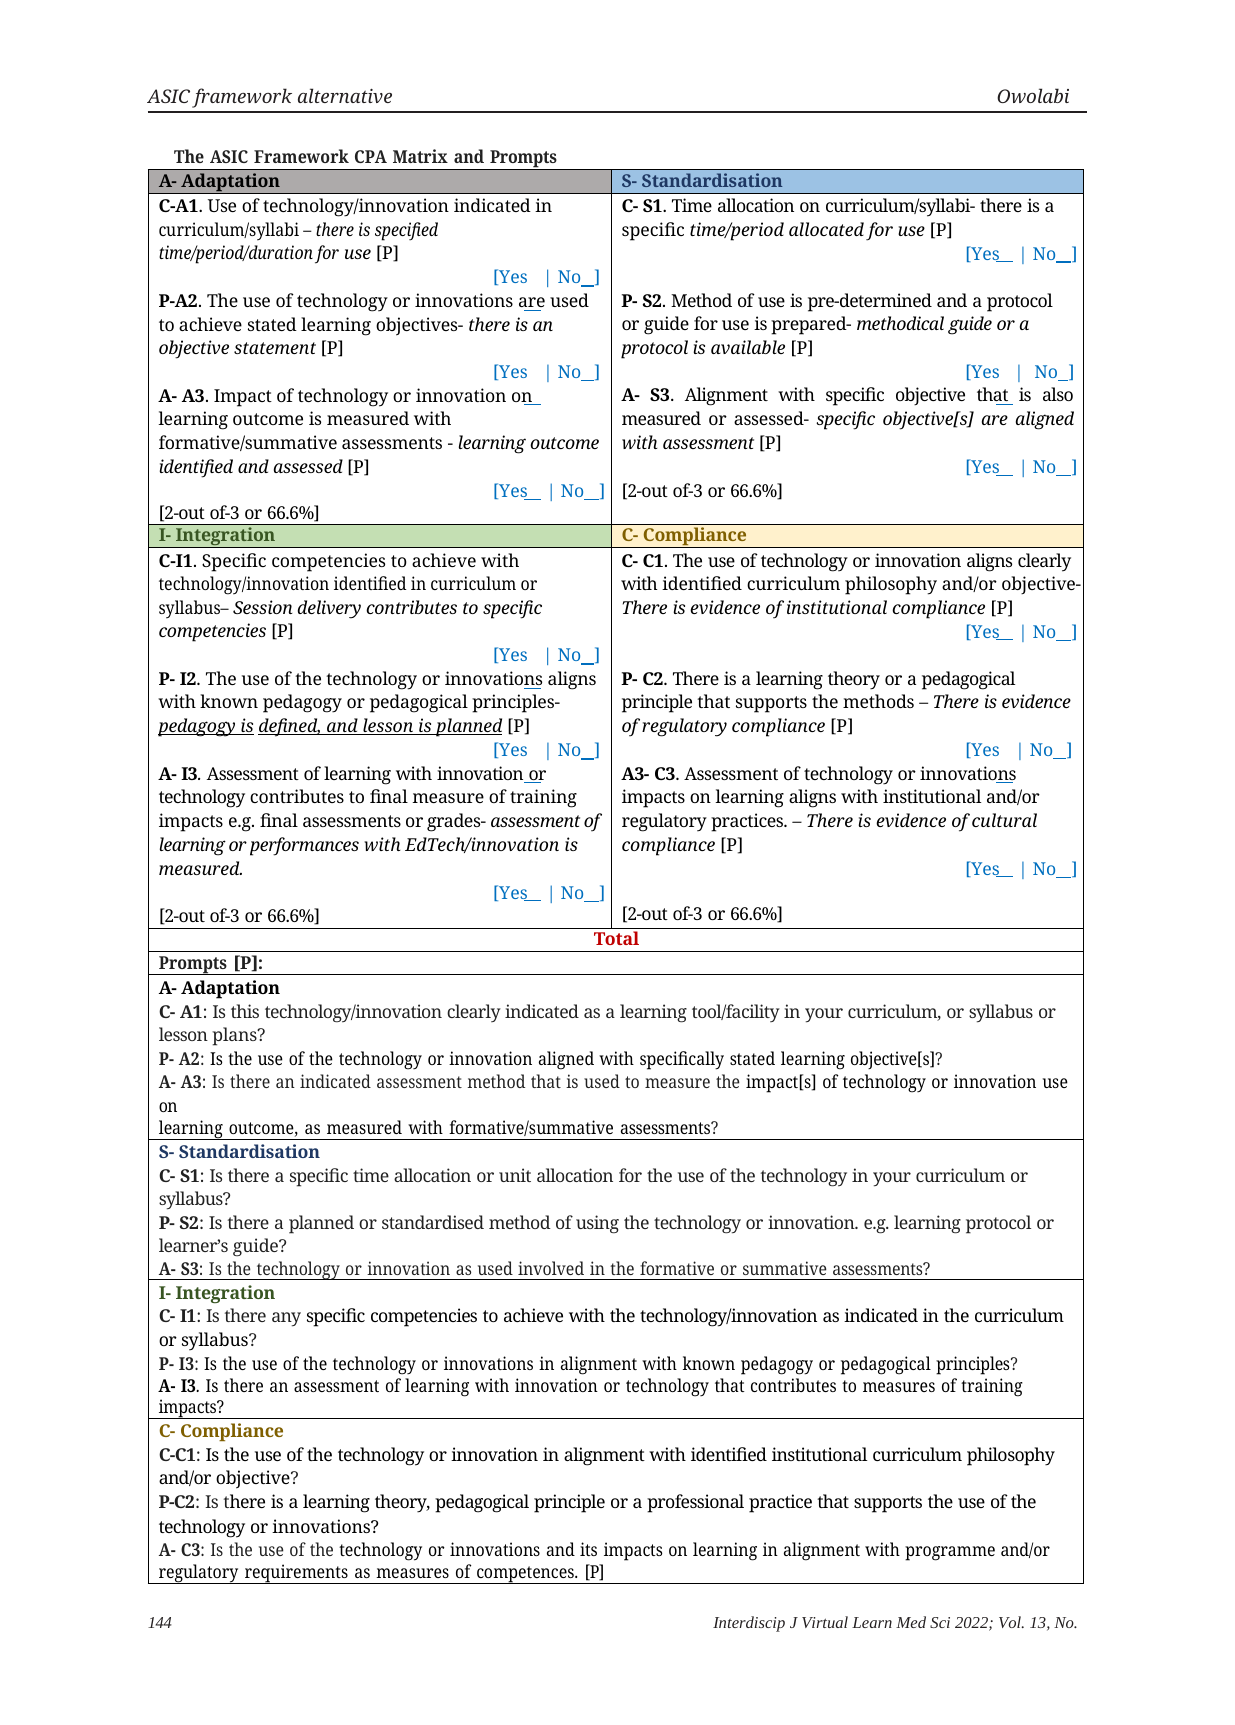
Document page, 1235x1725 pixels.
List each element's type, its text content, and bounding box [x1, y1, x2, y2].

table_cell C- Compliance [612, 525, 1083, 547]
table_cell C- S1. Time allocation on curriculum/syllabi- there is a specific time/period allocated for use [P] [Yes | No ] P- S2. Method of use is pre-determined and a protocol or guide for use is prepared- methodical guide or a protocol is available [P] [Yes | No ] A- S3. Alignment with specific objective that is also measured or assessed- specific objective[s] are aligned with assessment [P] [Yes | No ] [2-out of-3 or 66.6%] [612, 194, 1083, 523]
table_cell S- Standardisation C- S1: Is there a specific time allocation or unit allocation for the use of the technology in your curriculum or syllabus? P- S2: Is there a planned or standardised method of using the technology or innovation. e.g. learning protocol or learner’s guide? A- S3: Is the technology or innovation as used involved in the formative or summative assessments? [149, 1140, 1083, 1279]
table_cell Total [149, 929, 1083, 951]
table_cell C- Compliance C-C1: Is the use of the technology or innovation in alignment with identified institutional curriculum philosophy and/or objective? P-C2: Is there is a learning theory, pedagogical principle or a professional practice that supports the use of the technology or innovations? A- C3: Is the use of the technology or innovations and its impacts on learning in alignment with programme and/or regulatory requirements as measures of competences. [P] [149, 1419, 1083, 1583]
table_cell I- Integration [149, 525, 611, 547]
text The ASIC Framework CPA Matrix and Prompts [174, 145, 1122, 169]
table_cell Prompts [P]: [149, 952, 1083, 974]
table_cell A- Adaptation C- A1: Is this technology/innovation clearly indicated as a learning tool/facility in your curriculum, or syllabus or lesson plans? P- A2: Is the use of the technology or innovation aligned with specifically stated learning objective[s]? A- A3: Is there an indicated assessment method that is used to measure the impact[s] of technology or innovation use on learning outcome, as measured with formative/summative assessments? [149, 975, 1083, 1139]
table_cell I- Integration C- I1: Is there any specific competencies to achieve with the technology/innovation as indicated in the curriculum or syllabus? P- I3: Is the use of the technology or innovations in alignment with known pedagogy or pedagogical principles? A- I3. Is there an assessment of learning with innovation or technology that contributes to measures of training impacts? [149, 1280, 1083, 1418]
table_cell C-I1. Specific competencies to achieve with technology/innovation identified in curriculum or syllabus– Session delivery contributes to specific competencies [P] [Yes | No ] P- I2. The use of the technology or innovations aligns with known pedagogy or pedagogical principles- pedagogy is defined, and lesson is planned [P] [Yes | No ] A- I3. Assessment of learning with innovation or technology contributes to final measure of training impacts e.g. final assessments or grades- assessment of learning or performances with EdTech/innovation is measured. [Yes | No ] [2-out of-3 or 66.6%] [149, 548, 611, 927]
table_cell C- C1. The use of technology or innovation aligns clearly with identified curriculum philosophy and/or objective- There is evidence of institutional compliance [P] [Yes | No ] P- C2. There is a learning theory or a pedagogical principle that supports the methods – There is evidence of regulatory compliance [P] [Yes | No ] A3- C3. Assessment of technology or innovations impacts on learning aligns with institutional and/or regulatory practices. – There is evidence of cultural compliance [P] [Yes | No ] [2-out of-3 or 66.6%] [612, 548, 1083, 927]
table_cell C-A1. Use of technology/innovation indicated in curriculum/syllabi – there is specified time/period/duration for use [P] [Yes | No ] P-A2. The use of technology or innovations are used to achieve stated learning objectives- there is an objective statement [P] [Yes | No ] A- A3. Impact of technology or innovation on learning outcome is measured with formative/summative assessments - learning outcome identified and assessed [P] [Yes | No ] [2-out of-3 or 66.6%] [149, 194, 611, 523]
table_header S- Standardisation [612, 170, 1083, 193]
table_header A- Adaptation [149, 170, 611, 193]
